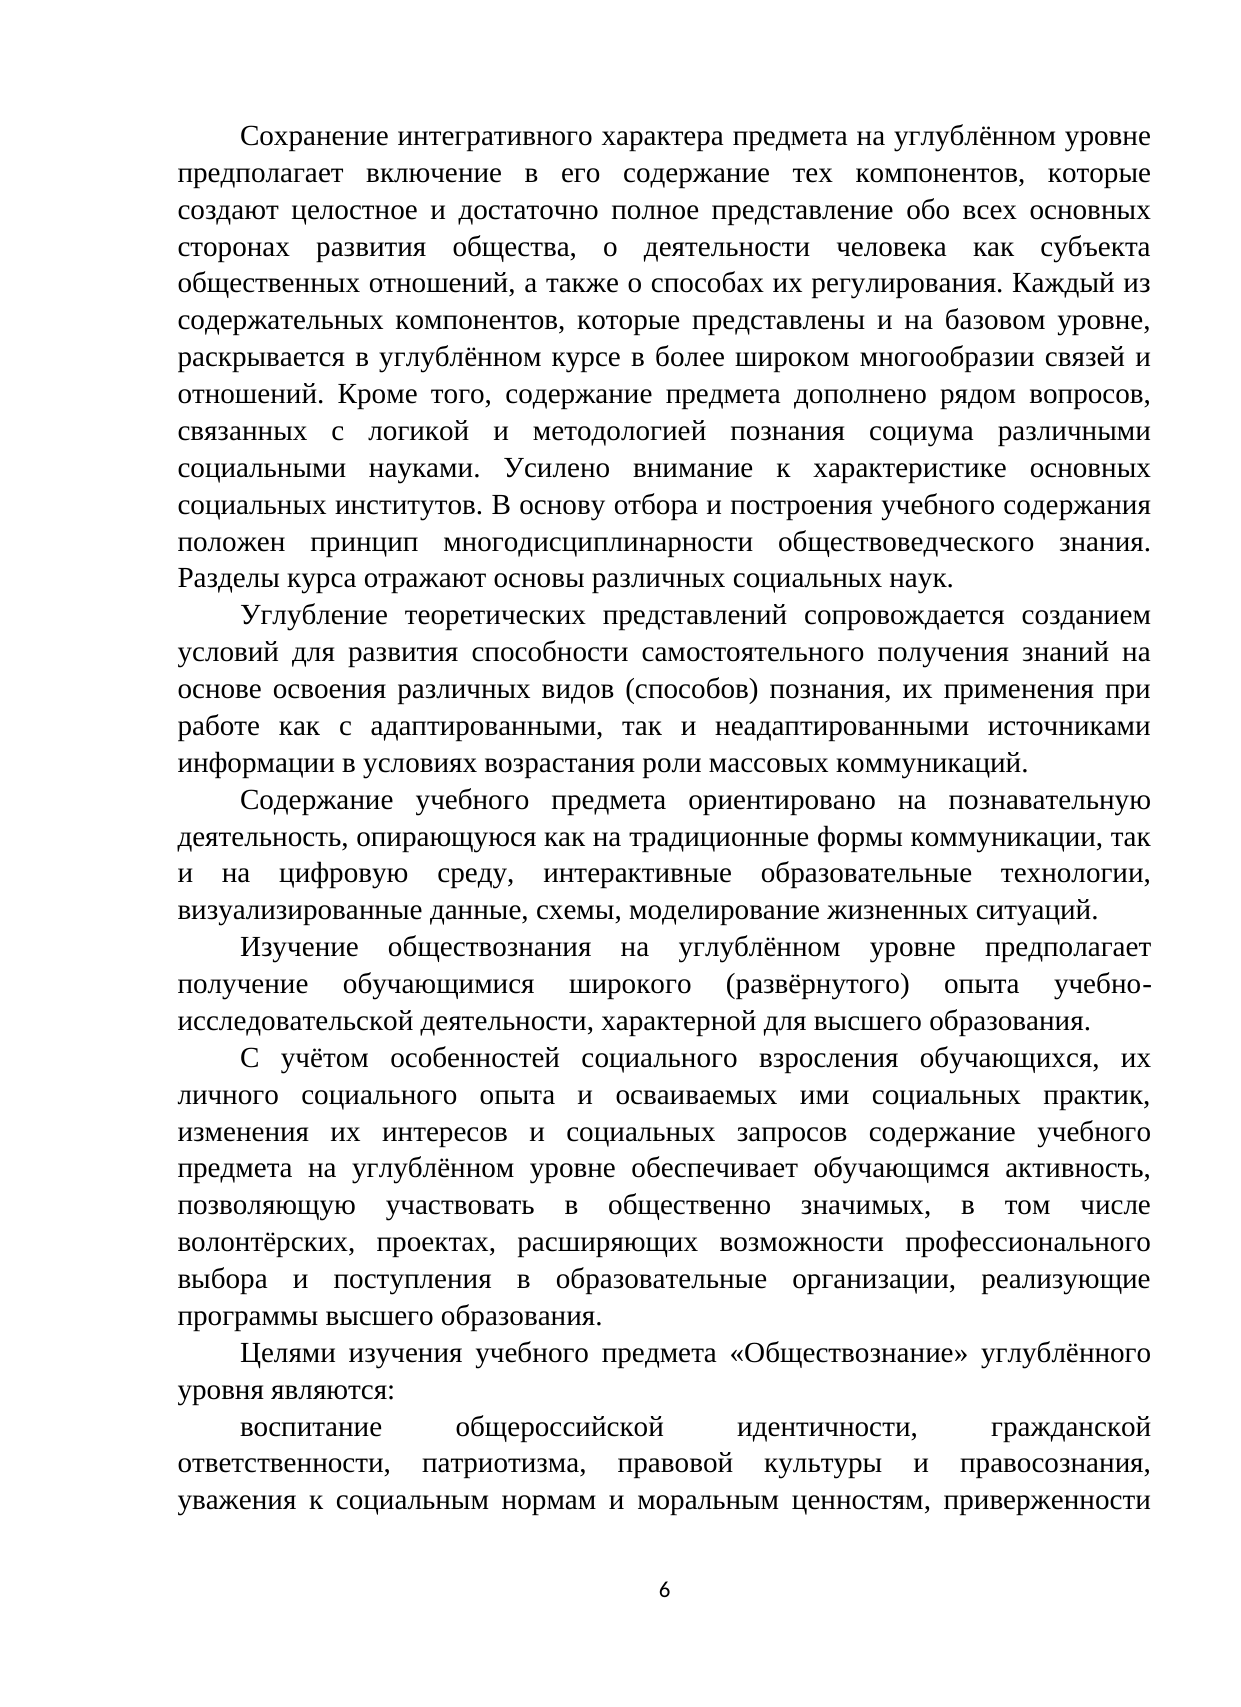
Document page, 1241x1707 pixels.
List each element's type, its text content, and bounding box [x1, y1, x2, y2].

text Сохранение интегративного характера предмета на углублённом уровне предполагает включение в его содержание тех компонентов, которые создают целостное и достаточно полное представление обо всех основных сторонах развития общества, о деятельности человека как субъекта общественных отношений, а также о способах их регулирования. Каждый из содержательных компонентов, которые представлены и на базовом уровне, раскрывается в углублённом курсе в более широком многообразии связей и отношений. Кроме того, содержание предмета дополнено рядом вопросов, связанных с логикой и методологией познания социума различными социальными науками. Усилено внимание к характеристике основных социальных институтов. В основу отбора и построения учебного содержания положен принцип многодисциплинарности обществоведческого знания. Разделы курса отражают основы различных социальных наук. [177, 118, 1152, 594]
text С учётом особенностей социального взросления обучающихся, их личного социального опыта и осваиваемых ими социальных практик, изменения их интересов и социальных запросов содержание учебного предмета на углублённом уровне обеспечивает обучающимся активность, позволяющую участвовать в общественно значимых, в том числе волонтёрских, проектах, расширяющих возможности профессионального выбора и поступления в образовательные организации, реализующие программы высшего образования. [177, 1040, 1152, 1332]
text Углубление теоретических представлений сопровождается созданием условий для развития способности самостоятельного получения знаний на основе освоения различных видов (способов) познания, их применения при работе как с адаптированными, так и неадаптированными источниками информации в условиях возрастания роли массовых коммуникаций. [177, 597, 1152, 778]
text Целями изучения учебного предмета «Обществознание» углублённого уровня являются: [177, 1335, 1152, 1405]
text Изучение обществознания на углублённом уровне предполагает получение обучающимися широкого (развёрнутого) опыта учебно­исследовательской деятельности, характерной для высшего образования. [177, 929, 1152, 1037]
text Содержание учебного предмета ориентировано на познавательную деятельность, опирающуюся как на традиционные формы коммуникации, так и на цифровую среду, интерактивные образовательные технологии, визуализированные данные, схемы, моделирование жизненных ситуаций. [177, 782, 1152, 926]
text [177, 1409, 1152, 1516]
